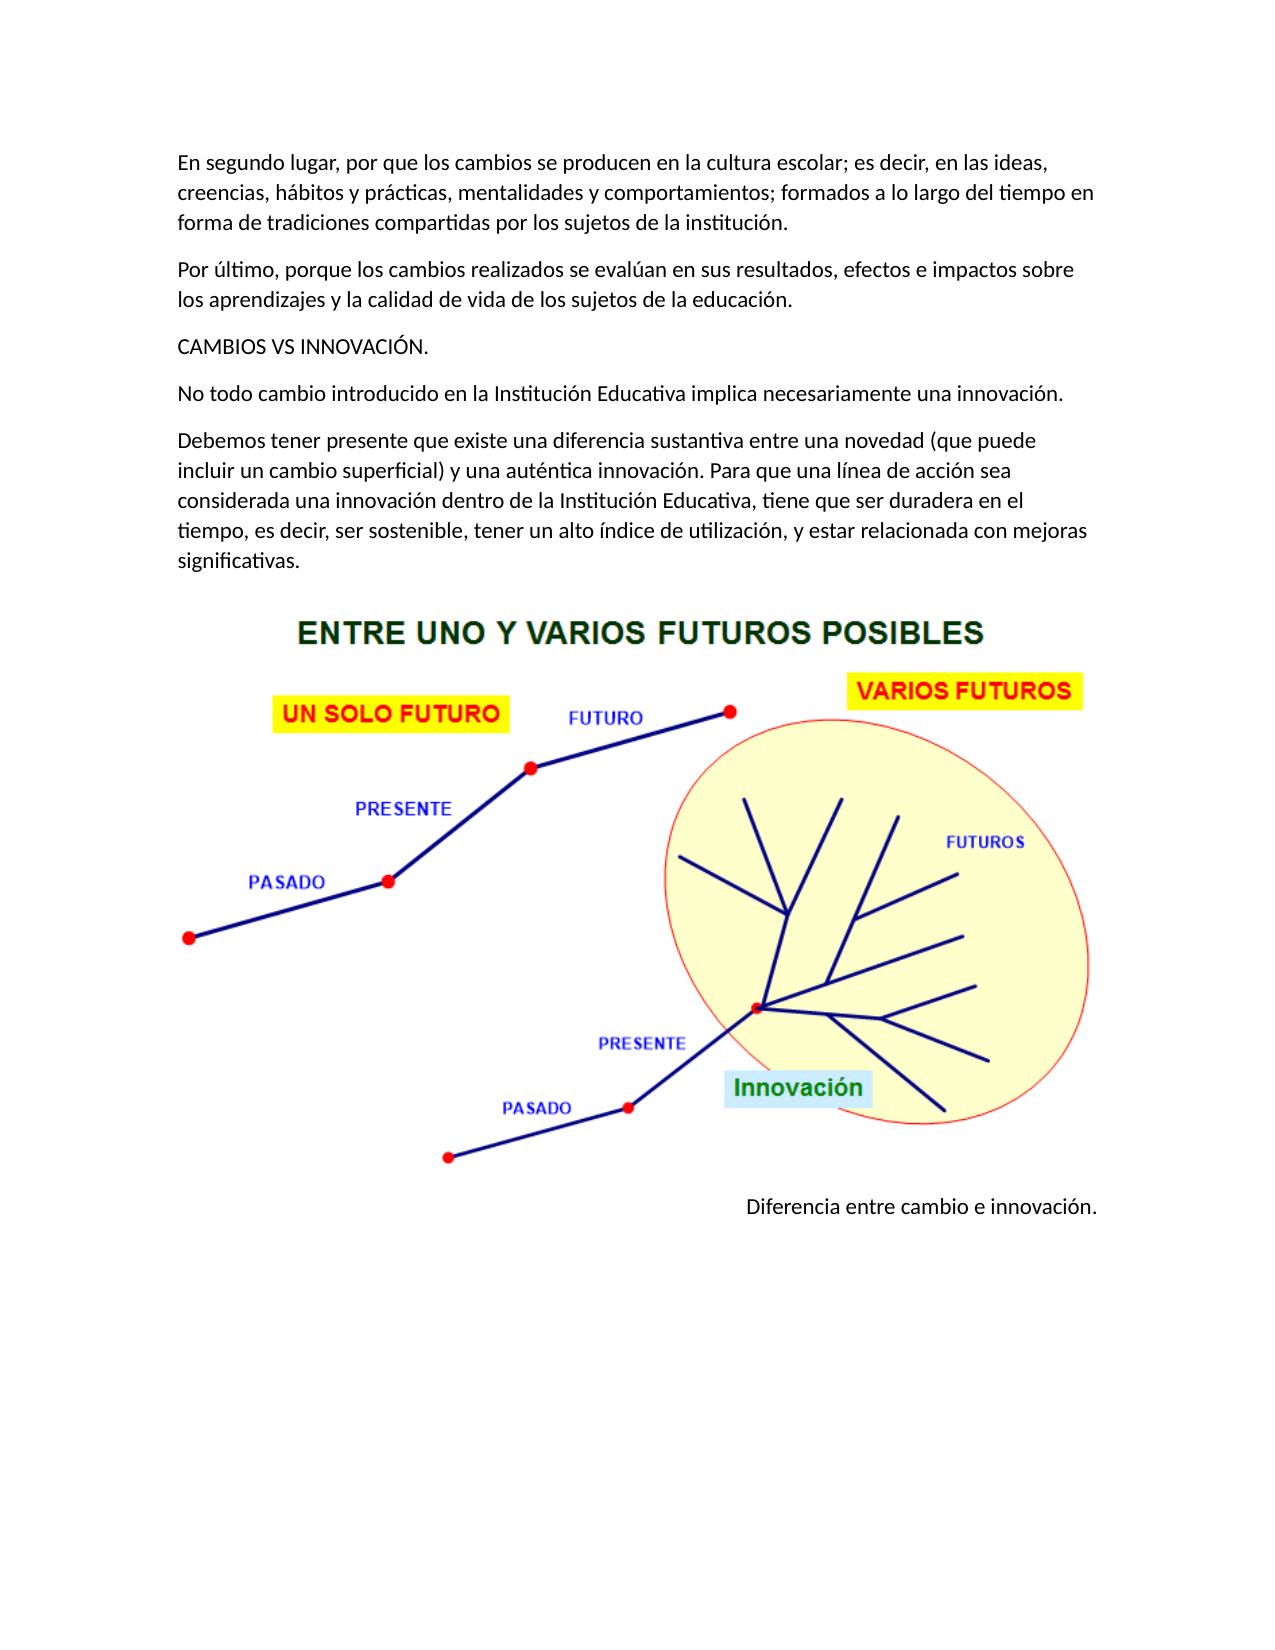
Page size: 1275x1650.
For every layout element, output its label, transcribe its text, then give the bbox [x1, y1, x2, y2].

text No todo cambio introducido en la Institución Educativa implica necesariamente una innovación. [177, 379, 1098, 407]
text CAMBIOS VS INNOVACIÓN. [177, 332, 1098, 360]
text Debemos tener presente que existe una diferencia sustantiva entre una novedad (que puede incluir un cambio superficial) y una auténtica innovación. Para que una línea de acción sea considerada una innovación dentro de la Institución Educativa, tiene que ser duradera en el tiempo, es decir, ser sostenible, tener un alto índice de utilización, y estar relacionada con mejoras significativas. [177, 426, 1098, 574]
text Por último, porque los cambios realizados se evalúan en sus resultados, efectos e impactos sobre los aprendizajes y la calidad de vida de los sujetos de la educación. [177, 255, 1098, 313]
picture [177, 593, 1098, 1173]
text Diferencia entre cambio e innovación. [177, 1192, 1098, 1220]
text En segundo lugar, por que los cambios se producen en la cultura escolar; es decir, en las ideas, creencias, hábitos y prácticas, mentalidades y comportamientos; formados a lo largo del tiempo en forma de tradiciones compartidas por los sujetos de la institución. [177, 148, 1098, 236]
